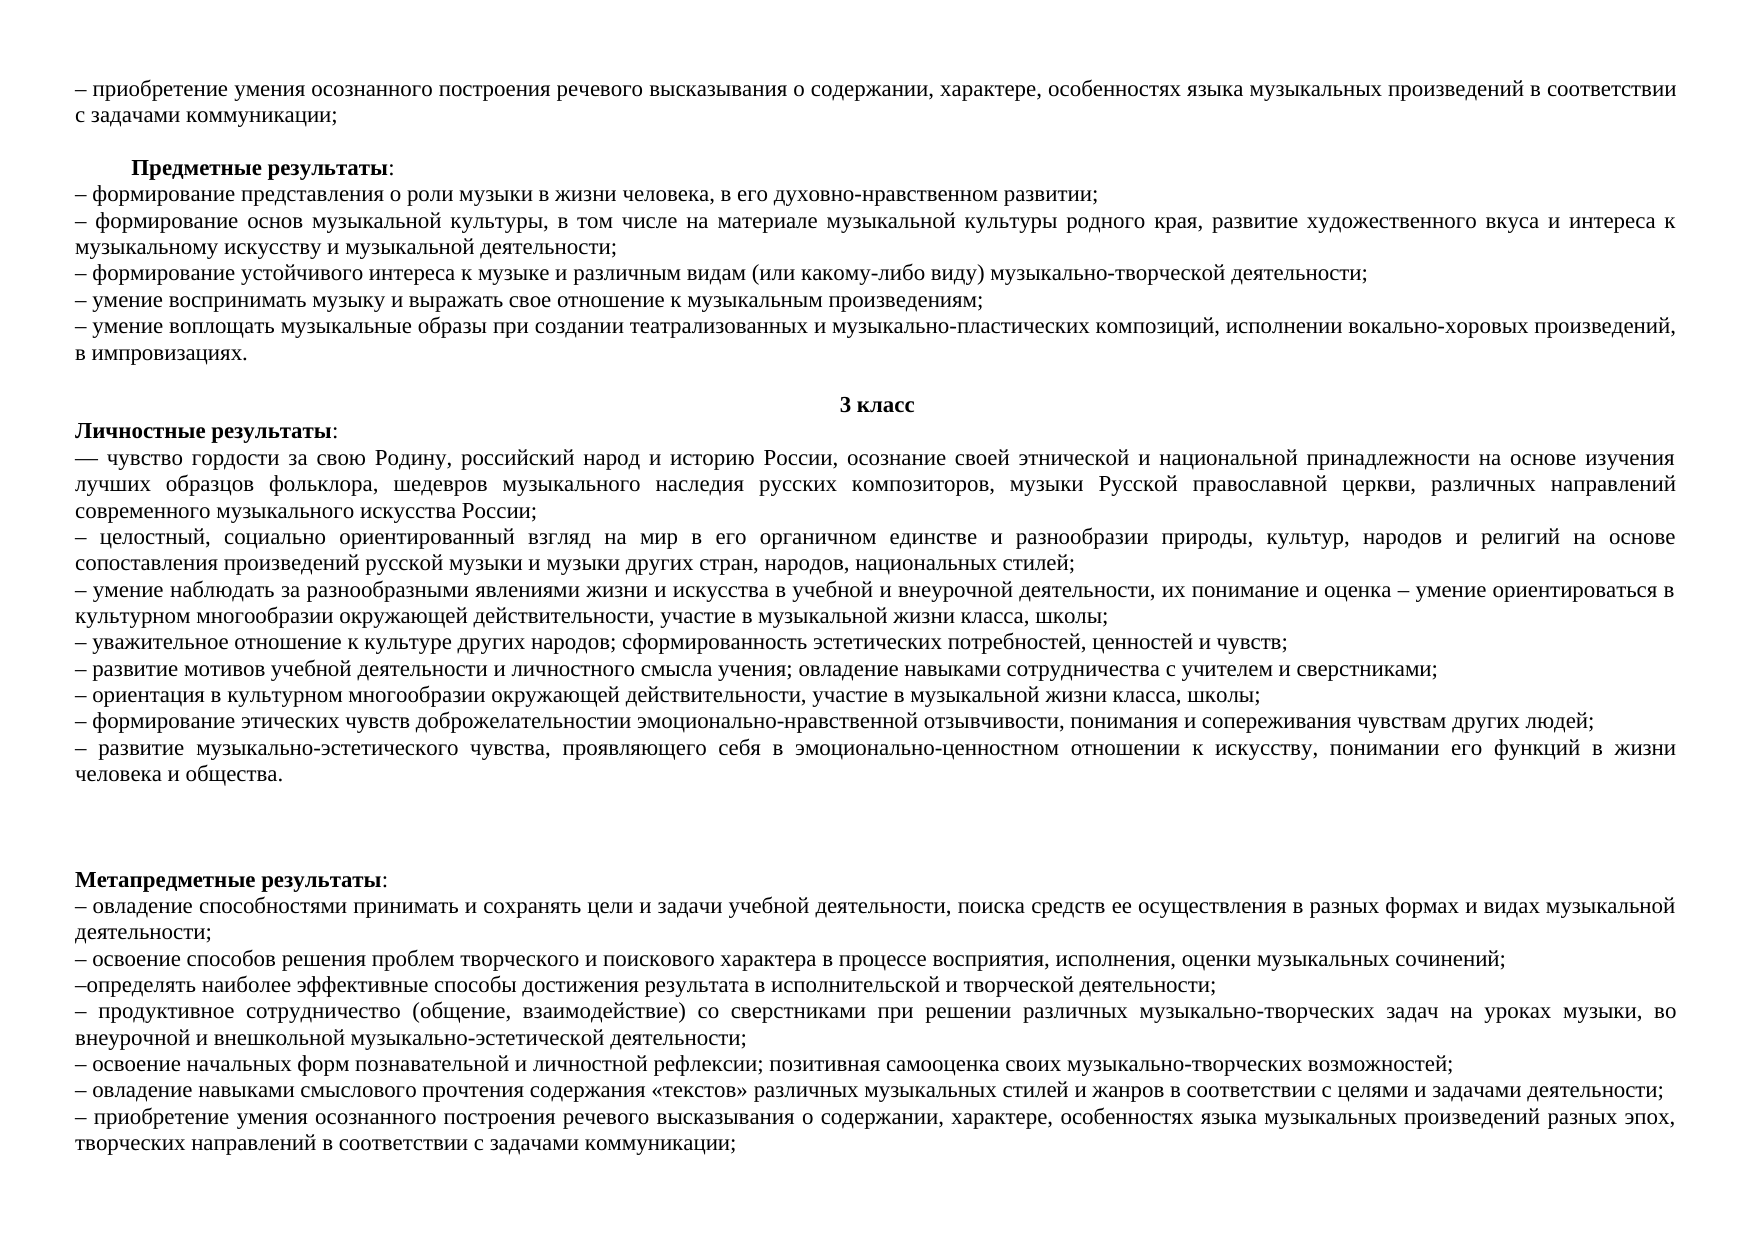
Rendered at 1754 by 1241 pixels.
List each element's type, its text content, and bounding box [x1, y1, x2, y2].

text — чувство гордости за свою Родину, российский народ и историю России, осознание своей этнической и национальной принадлежности на основе изучения лучших образцов фольклора, шедевров музыкального наследия русских композиторов, музыки Русской православной церкви, различных направлений современного музыкального искусства России; [75, 444, 1679, 523]
text – приобретение умения осознанного построения речевого высказывания о содержании, характере, особенностях языка музыкальных произведений разных эпох, творческих направлений в соответствии с задачами коммуникации; [75, 1103, 1679, 1156]
text – формирование основ музыкальной культуры, в том числе на материале музыкальной культуры родного края, развитие художественного вкуса и интереса к музыкальному искусству и музыкальной деятельности; [75, 207, 1679, 259]
text – формирование этических чувств доброжелательностии эмоционально-нравственной отзывчивости, понимания и сопереживания чувствам других людей; [75, 707, 1679, 734]
text – освоение способов решения проблем творческого и поискового характера в процессе восприятия, исполнения, оценки музыкальных сочинений; [75, 945, 1679, 971]
text – овладение способностями принимать и сохранять цели и задачи учебной деятельности, поиска средств ее осуществления в разных формах и видах музыкальной деятельности; [75, 892, 1679, 945]
text – приобретение умения осознанного построения речевого высказывания о содержании, характере, особенностях языка музыкальных произведений в соответствии с задачами коммуникации; [75, 75, 1679, 128]
text Личностные результаты: [75, 418, 1679, 444]
text – развитие мотивов учебной деятельности и личностного смысла учения; овладение навыками сотрудничества с учителем и сверстниками; [75, 655, 1679, 681]
text – умение наблюдать за разнообразными явлениями жизни и искусства в учебной и внеурочной деятельности, их понимание и оценка – умение ориентироваться в культурном многообразии окружающей действительности, участие в музыкальной жизни класса, школы; [75, 576, 1679, 628]
text – уважительное отношение к культуре других народов; сформированность эстетических потребностей, ценностей и чувств; [75, 628, 1679, 655]
text – овладение навыками смыслового прочтения содержания «текстов» различных музыкальных стилей и жанров в соответствии с целями и задачами деятельности; [75, 1076, 1679, 1103]
text – освоение начальных форм познавательной и личностной рефлексии; позитивная самооценка своих музыкально-творческих возможностей; [75, 1050, 1679, 1076]
text –определять наиболее эффективные способы достижения результата в исполнительской и творческой деятельности; [75, 971, 1679, 997]
text – умение воплощать музыкальные образы при создании театрализованных и музыкально-пластических композиций, исполнении вокально-хоровых произведений, в импровизациях. [75, 312, 1679, 365]
text – умение воспринимать музыку и выражать свое отношение к музыкальным произведениям; [75, 286, 1679, 312]
text Предметные результаты: [75, 154, 1679, 180]
text – продуктивное сотрудничество (общение, взаимодействие) со сверстниками при решении различных музыкально-творческих задач на уроках музыки, во внеурочной и внешкольной музыкально-эстетической деятельности; [75, 997, 1679, 1050]
text – целостный, социально ориентированный взгляд на мир в его органичном единстве и разнообразии природы, культур, народов и религий на основе сопоставления произведений русской музыки и музыки других стран, народов, национальных стилей; [75, 523, 1679, 576]
text – формирование представления о роли музыки в жизни человека, в его духовно-нравственном развитии; [75, 180, 1679, 207]
text – развитие музыкально-эстетического чувства, проявляющего себя в эмоционально-ценностном отношении к искусству, понимании его функций в жизни человека и общества. [75, 734, 1679, 787]
text – ориентация в культурном многообразии окружающей действительности, участие в музыкальной жизни класса, школы; [75, 681, 1679, 707]
text Метапредметные результаты: [75, 866, 1679, 892]
text – формирование устойчивого интереса к музыке и различным видам (или какому-либо виду) музыкально-творческой деятельности; [75, 259, 1679, 286]
text 3 класс [75, 391, 1679, 418]
